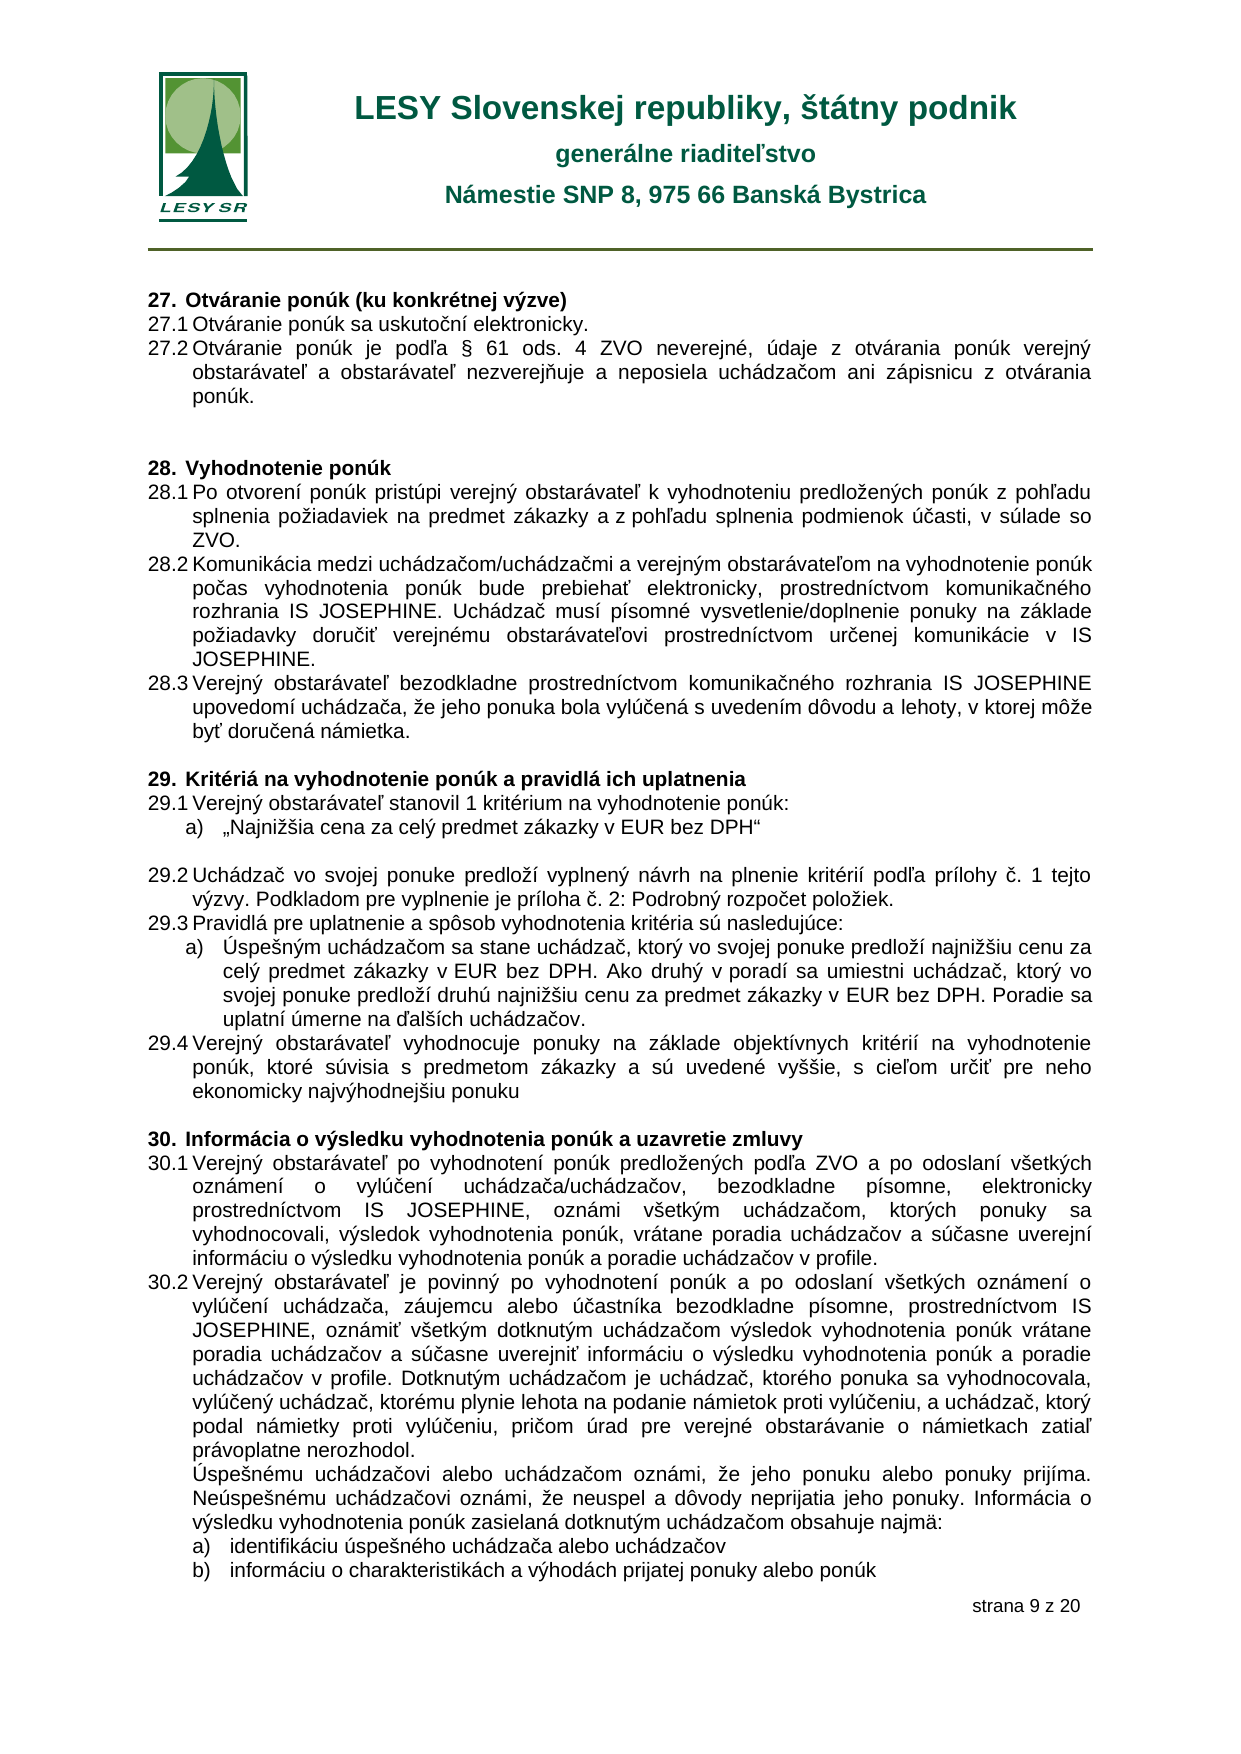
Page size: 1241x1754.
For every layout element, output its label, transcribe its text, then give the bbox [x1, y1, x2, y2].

list Verejný obstarávateľ po vyhodnotení ponúk predložených podľa ZVO a po odoslaní všetkých oznámení o vylúčení uchádzača/uchádzačov, bezodkladne písomne, elektronicky prostredníctvom IS JOSEPHINE, oznámi všetkým uchádzačom, ktorých ponuky sa vyhodnocovali, výsledok vyhodnotenia ponúk, vrátane poradia uchádzačov a súčasne uverejní informáciu o výsledku vyhodnotenia ponúk a poradie uchádzačov v profile. [148, 1150, 1093, 1270]
list informáciu o charakteristikách a výhodách prijatej ponuky alebo ponúk [192, 1558, 1093, 1582]
list Otváranie ponúk je podľa § 61 ods. 4 ZVO neverejné, údaje z otvárania ponúk verejný obstarávateľ a obstarávateľ nezverejňuje a neposiela uchádzačom ani zápisnicu z otvárania ponúk. [148, 336, 1093, 408]
list Komunikácia medzi uchádzačom/uchádzačmi a verejným obstarávateľom na vyhodnotenie ponúk počas vyhodnotenia ponúk bude prebiehať elektronicky, prostredníctvom komunikačného rozhrania IS JOSEPHINE. Uchádzač musí písomné vysvetlenie/doplnenie ponuky na základe požiadavky doručiť verejnému obstarávateľovi prostredníctvom určenej komunikácie v IS JOSEPHINE. [148, 551, 1093, 671]
list Verejný obstarávateľ bezodkladne prostredníctvom komunikačného rozhrania IS JOSEPHINE upovedomí uchádzača, že jeho ponuka bola vylúčená s uvedením dôvodu a lehoty, v ktorej môže byť doručená námietka. [148, 671, 1093, 743]
list Verejný obstarávateľ vyhodnocuje ponuky na základe objektívnych kritérií na vyhodnotenie ponúk, ktoré súvisia s predmetom zákazky a sú uvedené vyššie, s cieľom určiť pre neho ekonomicky najvýhodnejšiu ponuku [148, 1031, 1093, 1102]
list Otváranie ponúk sa uskutoční elektronicky. [148, 312, 1093, 336]
list Pravidlá pre uplatnenie a spôsob vyhodnotenia kritéria sú nasledujúce: [148, 911, 1093, 935]
list Úspešným uchádzačom sa stane uchádzač, ktorý vo svojej ponuke predloží najnižšiu cenu za celý predmet zákazky v EUR bez DPH. Ako druhý v poradí sa umiestni uchádzač, ktorý vo svojej ponuke predloží druhú najnižšiu cenu za predmet zákazky v EUR bez DPH. Poradie sa uplatní úmerne na ďalších uchádzačov. [185, 935, 1093, 1031]
list Po otvorení ponúk pristúpi verejný obstarávateľ k vyhodnoteniu predložených ponúk z pohľadu splnenia požiadaviek na predmet zákazky a z pohľadu splnenia podmienok účasti, v súlade so ZVO. [148, 479, 1093, 551]
list Otváranie ponúk (ku konkrétnej výzve) [148, 288, 1093, 312]
list Vyhodnotenie ponúk [148, 456, 1093, 479]
list Verejný obstarávateľ stanovil 1 kritérium na vyhodnotenie ponúk: [148, 791, 1093, 815]
list Úspešnému uchádzačovi alebo uchádzačom oznámi, že jeho ponuku alebo ponuky prijíma. Neúspešnému uchádzačovi oznámi, že neuspel a dôvody neprijatia jeho ponuky. Informácia o výsledku vyhodnotenia ponúk zasielaná dotknutým uchádzačom obsahuje najmä: [192, 1462, 1093, 1534]
list Informácia o výsledku vyhodnotenia ponúk a uzavretie zmluvy [148, 1126, 1093, 1150]
list Uchádzač vo svojej ponuke predloží vyplnený návrh na plnenie kritérií podľa prílohy č. 1 tejto výzvy. Podkladom pre vyplnenie je príloha č. 2: Podrobný rozpočet položiek. [148, 863, 1093, 911]
list Kritériá na vyhodnotenie ponúk a pravidlá ich uplatnenia [148, 767, 1093, 791]
list Verejný obstarávateľ je povinný po vyhodnotení ponúk a po odoslaní všetkých oznámení o vylúčení uchádzača, záujemcu alebo účastníka bezodkladne písomne, prostredníctvom IS JOSEPHINE, oznámiť všetkým dotknutým uchádzačom výsledok vyhodnotenia ponúk vrátane poradia uchádzačov a súčasne uverejniť informáciu o výsledku vyhodnotenia ponúk a poradie uchádzačov v profile. Dotknutým uchádzačom je uchádzač, ktorého ponuka sa vyhodnocovala, vylúčený uchádzač, ktorému plynie lehota na podanie námietok proti vylúčeniu, a uchádzač, ktorý podal námietky proti vylúčeniu, pričom úrad pre verejné obstarávanie o námietkach zatiaľ právoplatne nerozhodol. [148, 1270, 1093, 1462]
list „Najnižšia cena za celý predmet zákazky v EUR bez DPH“ [185, 815, 1093, 839]
list identifikáciu úspešného uchádzača alebo uchádzačov [192, 1534, 1093, 1558]
